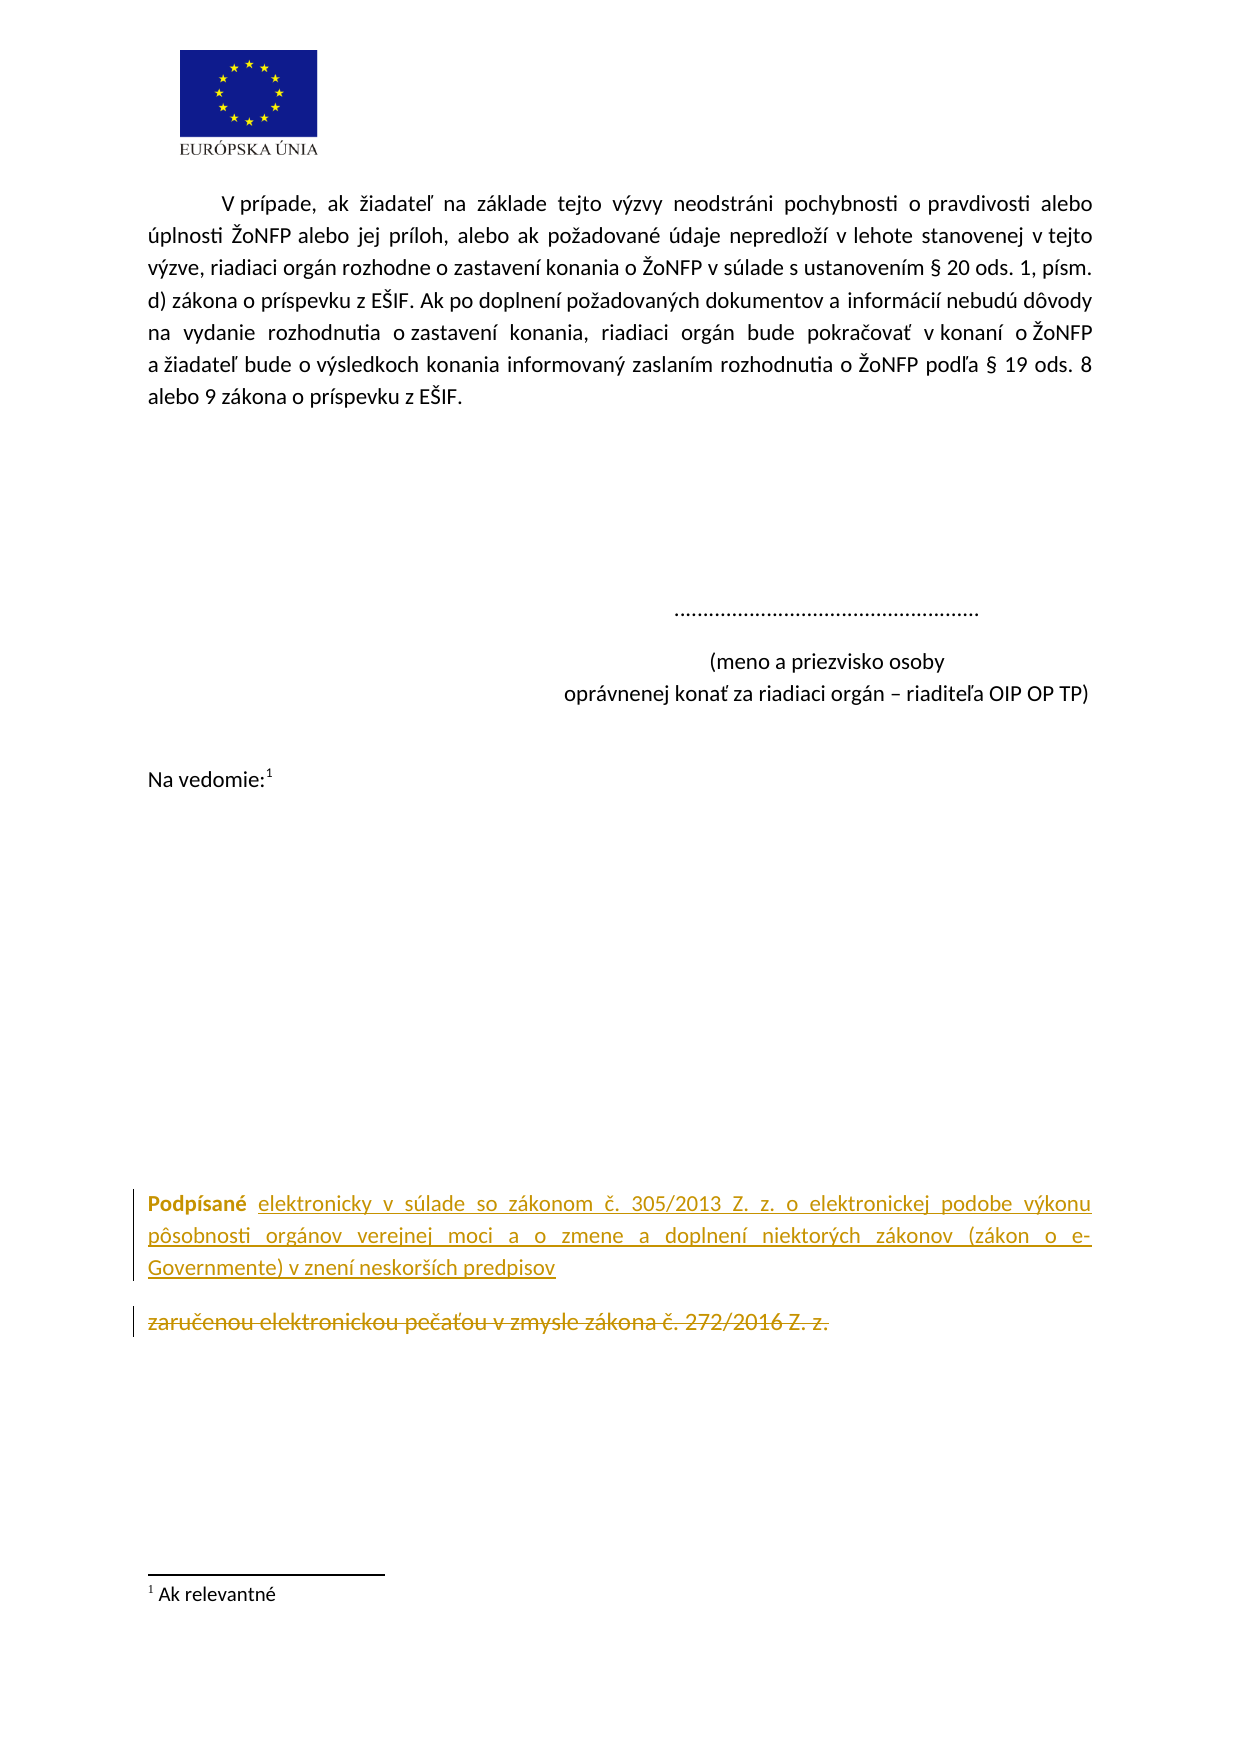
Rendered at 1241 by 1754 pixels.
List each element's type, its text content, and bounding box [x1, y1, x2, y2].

text Podpísané [148, 1189, 1093, 1281]
picture [179, 50, 318, 155]
text oprávnenej konať za riadiaci orgán – riaditeľa OIP OP TP) [561, 679, 1093, 708]
text ..................................................... [561, 594, 1093, 622]
text (meno a priezvisko osoby [561, 647, 1093, 675]
text V prípade, ak žiadateľ na základe tejto výzvy neodstráni pochybnosti o pravdivosti alebo úplnosti ŽoNFP alebo jej príloh, alebo ak požadované údaje nepredloží v lehote stanovenej v tejto výzve, riadiaci orgán rozhodne o zastavení konania o ŽoNFP v súlade s ustanovením § 20 ods. 1, písm. d) zákona o príspevku z EŠIF. Ak po doplnení požadovaných dokumentov a informácií nebudú dôvody na vydanie rozhodnutia o zastavení konania, riadiaci orgán bude pokračovať v konaní o ŽoNFP a žiadateľ bude o výsledkoch konania informovaný zaslaním rozhodnutia o ŽoNFP podľa § 19 ods. 8 alebo 9 zákona o príspevku z EŠIF. [148, 160, 1093, 410]
text Na vedomie: [148, 765, 1093, 793]
